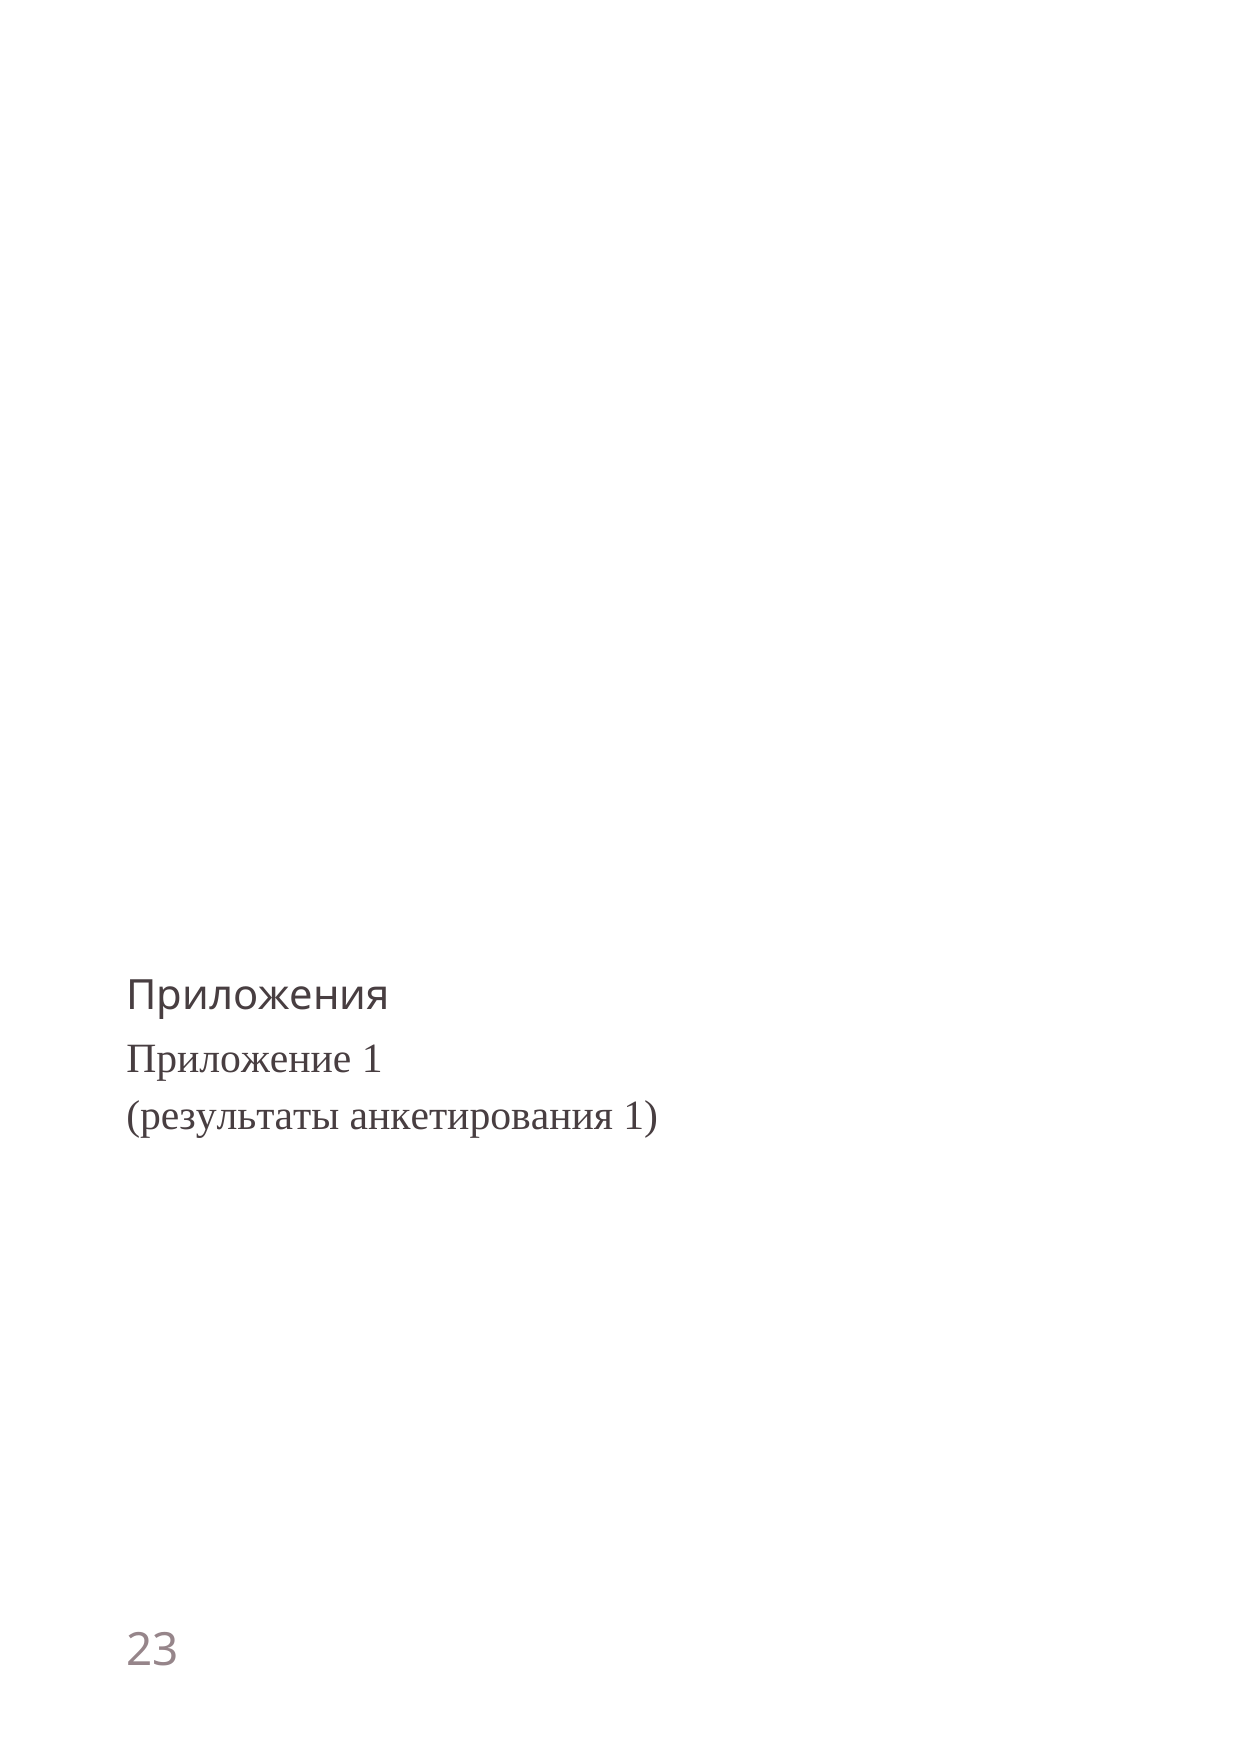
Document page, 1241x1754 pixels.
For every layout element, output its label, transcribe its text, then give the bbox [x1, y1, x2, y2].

text (результаты анкетирования 1) [126, 1091, 1130, 1139]
text Приложение 1 [126, 1033, 1130, 1081]
text Приложения [126, 965, 1130, 1022]
